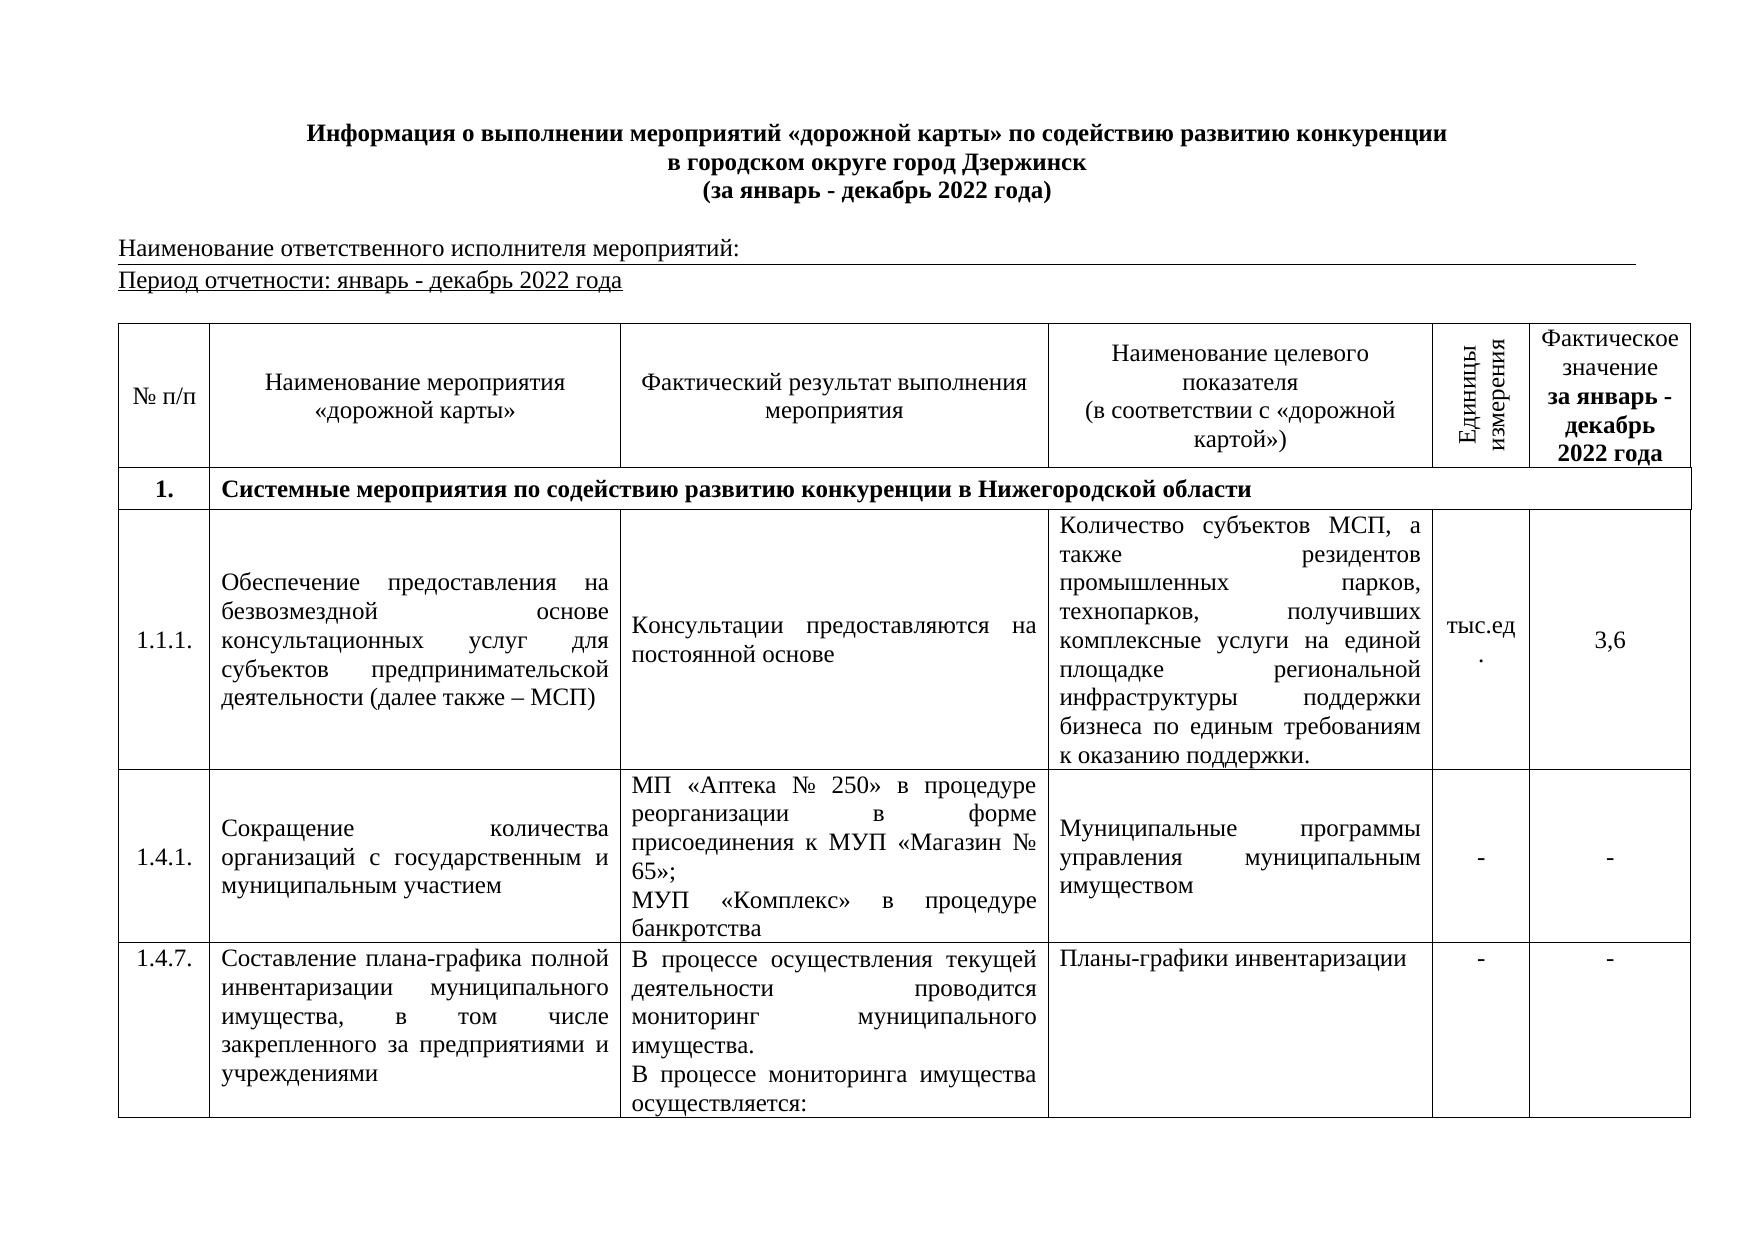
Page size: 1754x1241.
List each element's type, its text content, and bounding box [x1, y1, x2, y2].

table_cell МП «Аптека № 250» в процедуре реорганизации в форме присоединения к МУП «Магазин № 65»; МУП «Комплекс» в процедуре банкротства [621, 770, 1048, 942]
table_cell Сокращение количества организаций с государственным и муниципальным участием [210, 770, 620, 942]
text в городском округе город Дзержинск [118, 147, 1636, 176]
table_header Наименование мероприятия «дорожной карты» [210, 324, 620, 467]
table_header Наименование целевого показателя (в соответствии с «дорожной картой») [1049, 324, 1432, 467]
table_cell Количество субъектов МСП, а также резидентов промышленных парков, технопарков, получивших комплексные услуги на единой площадке региональной инфраструктуры поддержки бизнеса по единым требованиям к оказанию поддержки. [1049, 510, 1432, 769]
table_header № п/п [119, 324, 209, 467]
table_cell 1. [119, 468, 209, 509]
table_cell Планы-графики инвентаризации [1049, 943, 1432, 1117]
table_cell 1.4.7. [119, 943, 209, 1117]
text Информация о выполнении мероприятий «дорожной карты» по содействию развитию конкуренции [118, 118, 1636, 147]
table_cell Системные мероприятия по содействию развитию конкуренции в Нижегородской области [210, 468, 1691, 509]
table_cell - [1433, 770, 1529, 942]
table_cell 1.1.1. [119, 510, 209, 769]
table_cell 3,6 [1530, 510, 1690, 769]
table_cell Консультации предоставляются на постоянной основе [621, 510, 1048, 769]
table_cell тыс.ед. [1433, 510, 1529, 769]
table_cell - [1530, 770, 1690, 942]
table_cell Составление плана-графика полной инвентаризации муниципального имущества, в том числе закрепленного за предприятиями и учреждениями [210, 943, 620, 1117]
table_header Фактический результат выполнения мероприятия [621, 324, 1048, 467]
table_header Фактическое значение за январь - декабрь 2022 года [1530, 324, 1690, 467]
table_cell Муниципальные программы управления муниципальным имуществом [1049, 770, 1432, 942]
text Наименование ответственного исполнителя мероприятий: [118, 233, 1636, 264]
table_cell - [1433, 943, 1529, 1117]
text (за январь - декабрь 2022 года) [118, 176, 1636, 204]
table_cell 1.4.1. [119, 770, 209, 942]
text Период отчетности: январь - декабрь 2022 года [118, 265, 1636, 294]
table_cell - [1530, 943, 1690, 1117]
table_cell Обеспечение предоставления на безвозмездной основе консультационных услуг для субъектов предпринимательской деятельности (далее также – МСП) [210, 510, 620, 769]
table_header Единицы измерения [1433, 324, 1529, 467]
